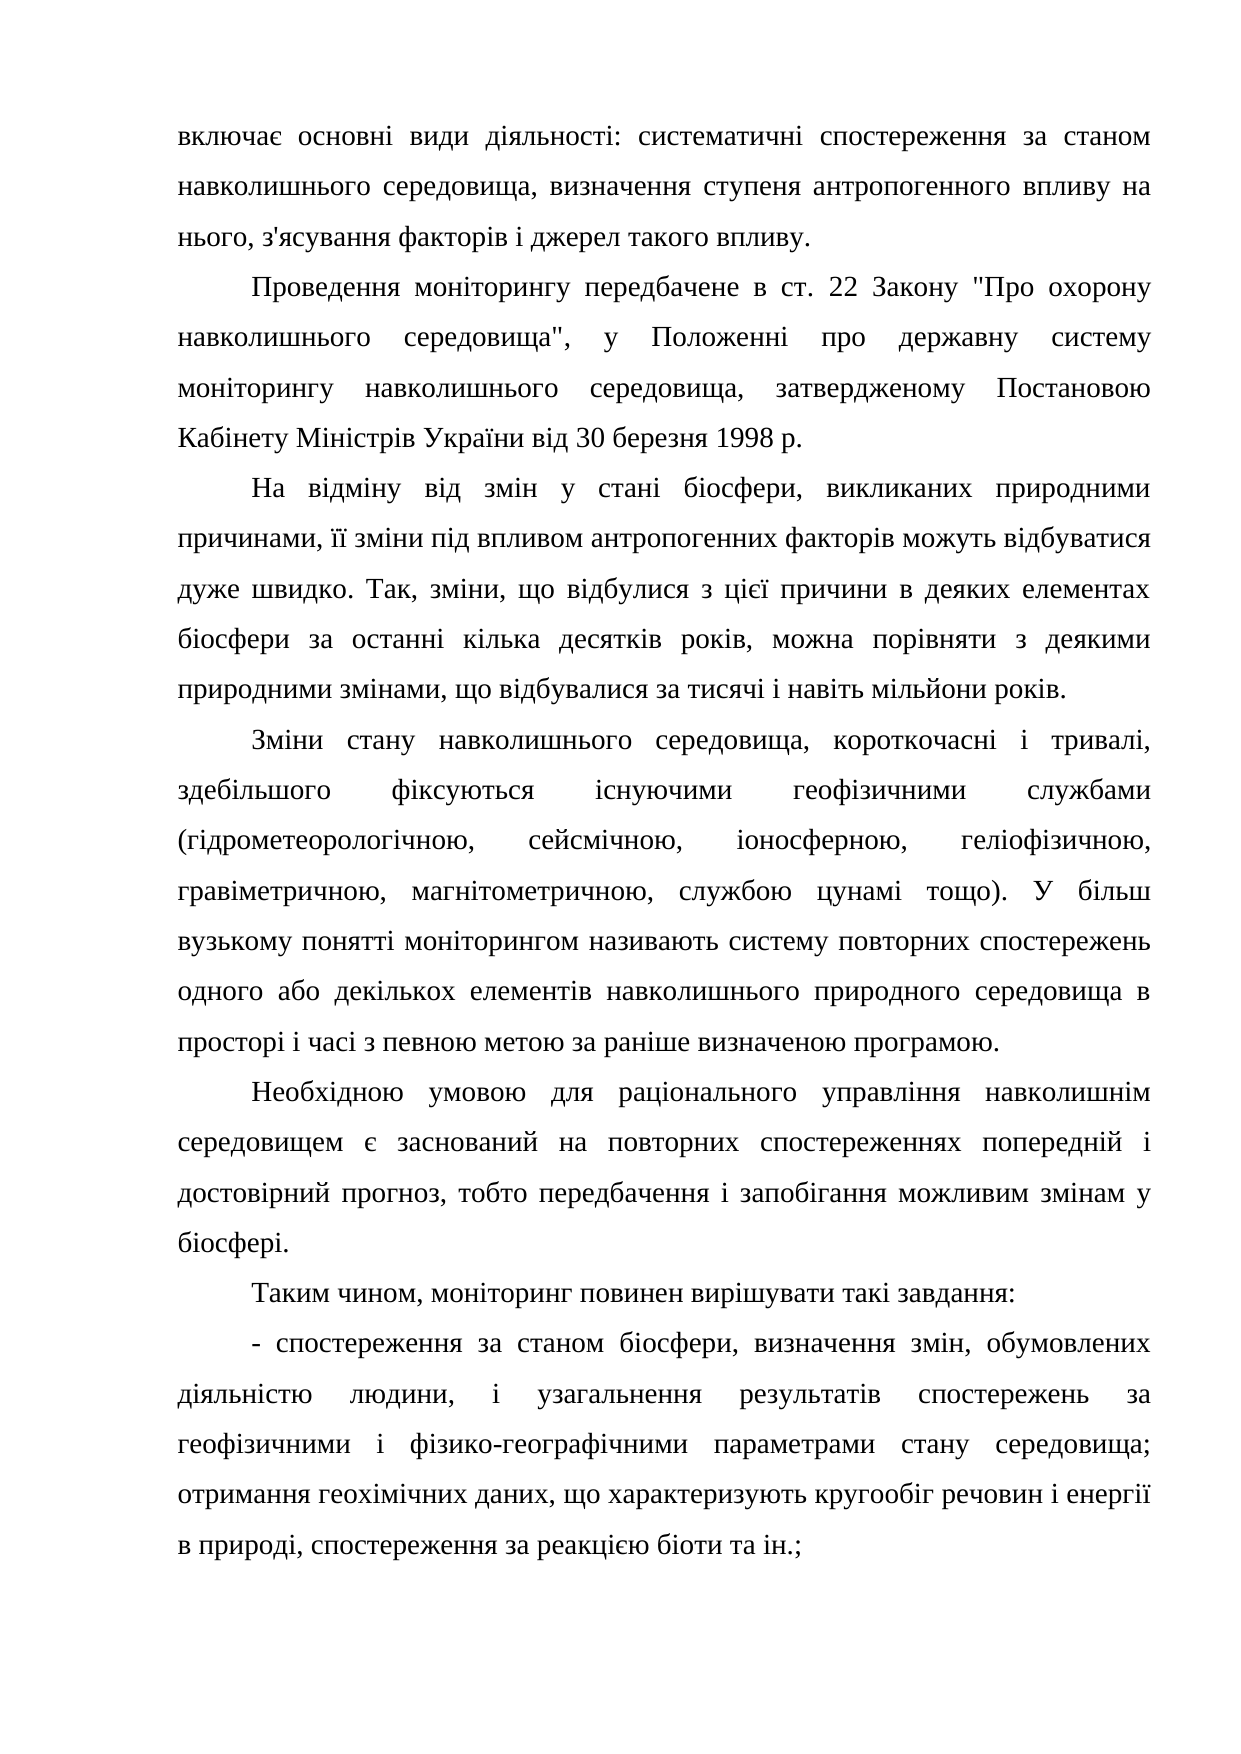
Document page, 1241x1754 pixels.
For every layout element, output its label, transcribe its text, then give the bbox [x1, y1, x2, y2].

text Проведення моніторингу передбачене в ст. 22 Закону "Про охорону навколишнього середовища", у Положенні про державну систему моніторингу навколишнього середовища, затвердженому Постановою Кабінету Міністрів України від 30 березня 1998 р. [177, 269, 1152, 453]
text Необхідною умовою для раціонального управління навколишнім середовищем є заснований на повторних спостереженнях попередній і достовірний прогноз, тобто передбачення і запобігання можливим змінам у біосфері. [177, 1074, 1152, 1258]
text Зміни стану навколишнього середовища, короткочасні і тривалі, здебільшого фіксуються існуючими геофізичними службами (гідрометеорологічною, сейсмічною, іоносферною, геліофізичною, гравіметричною, магнітометричною, службою цунамі тощо). У більш вузькому понятті моніторингом називають систему повторних спостережень одного або декількох елементів навколишнього природного середовища в просторі і часі з певною метою за раніше визначеною програмою. [177, 722, 1152, 1057]
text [177, 118, 1152, 252]
text Таким чином, моніторинг повинен вирішувати такі завдання: [177, 1275, 1152, 1309]
text - спостереження за станом біосфери, визначення змін, обумовлених діяльністю людини, і узагальнення результатів спостережень за геофізичними і фізико-географічними параметрами стану середовища; отримання геохімічних даних, що характеризують кругообіг речовин і енергії в природі, спостереження за реакцією біоти та ін.; [177, 1326, 1152, 1560]
text На відміну від змін у стані біосфери, викликаних природними причинами, її зміни під впливом антропогенних факторів можуть відбуватися дуже швидко. Так, зміни, що відбулися з цієї причини в деяких елементах біосфери за останні кілька десятків років, можна порівняти з деякими природними змінами, що відбувалися за тисячі і навіть мільйони років. [177, 470, 1152, 705]
